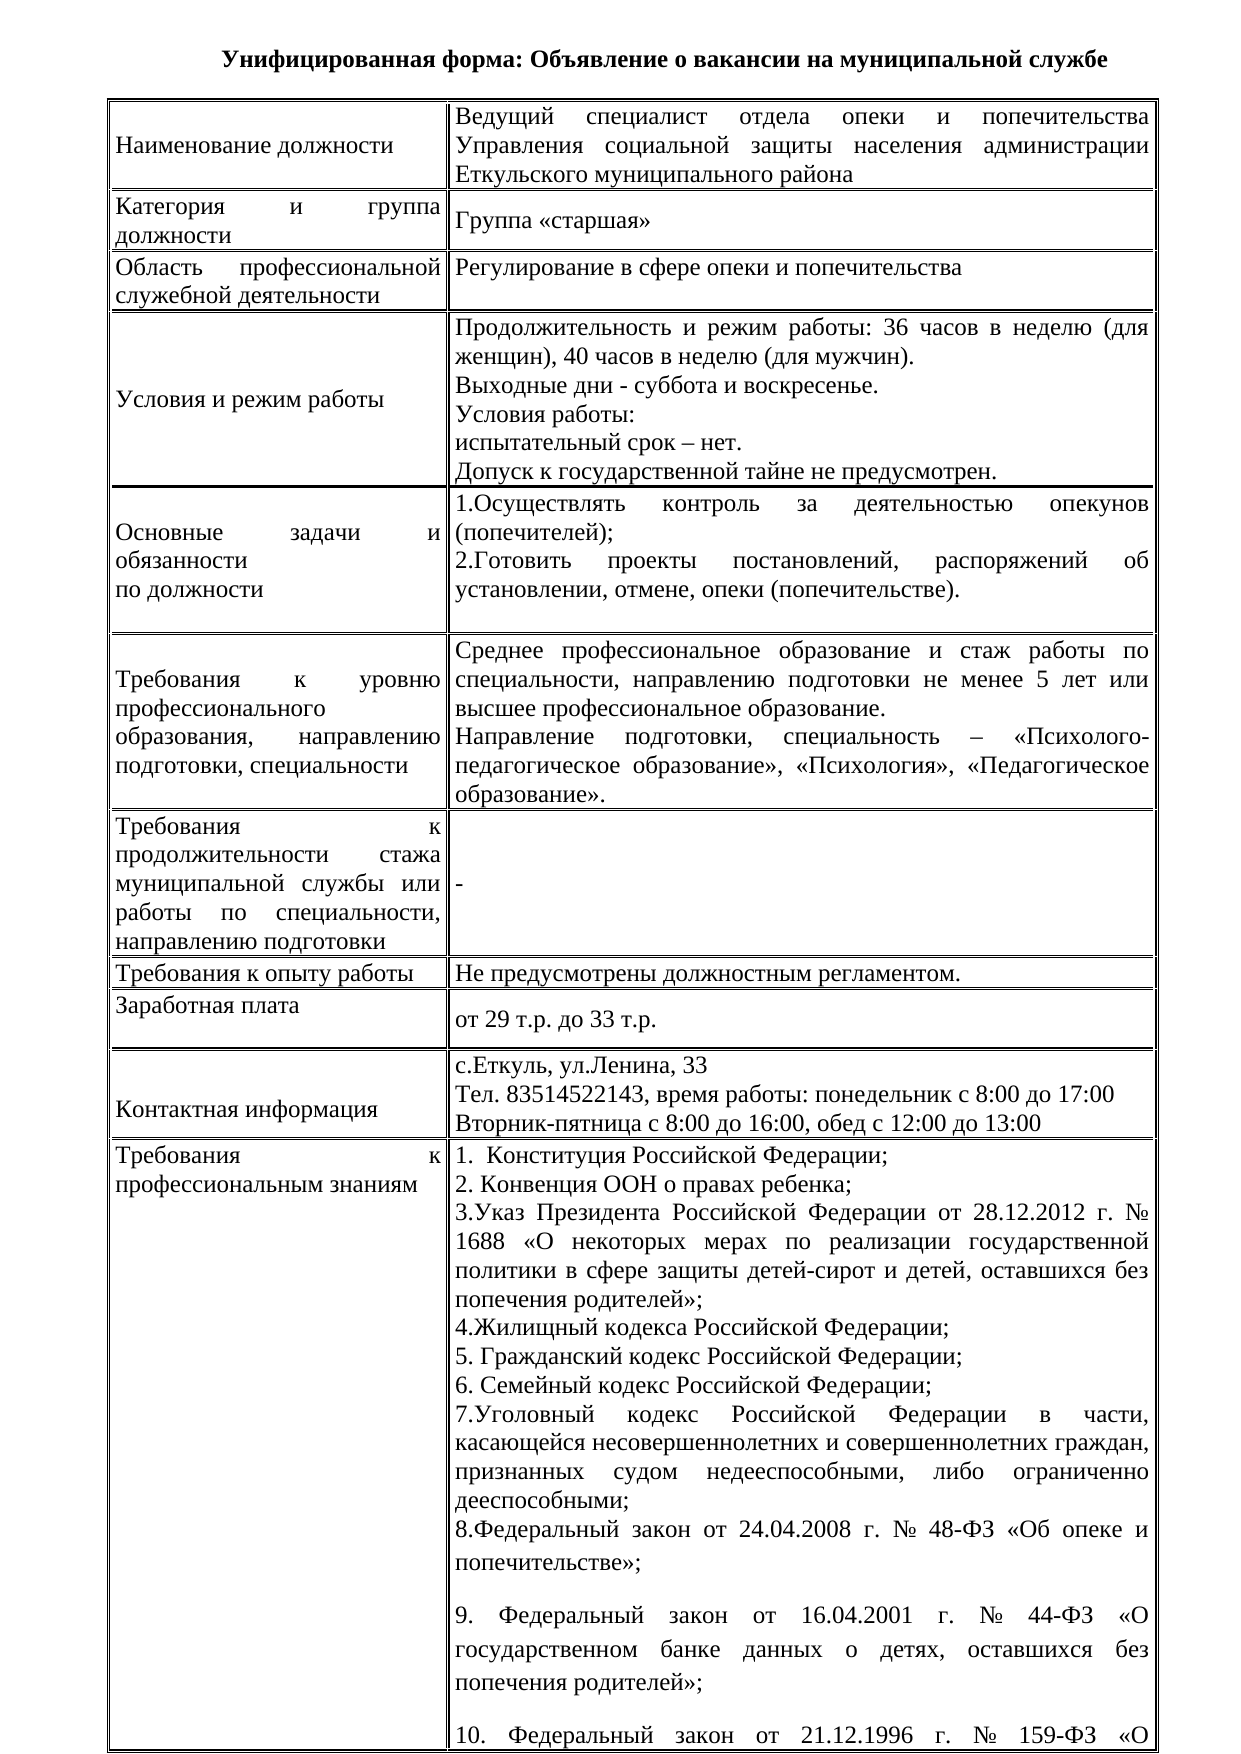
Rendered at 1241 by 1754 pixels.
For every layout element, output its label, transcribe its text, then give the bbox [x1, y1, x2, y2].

table_cell Продолжительность и режим работы: 36 часов в неделю (для женщин), 40 часов в неделю (для мужчин). Выходные дни - суббота и воскресенье. Условия работы: испытательный срок – нет. Допуск к государственной тайне не предусмотрен. [450, 309, 1156, 485]
table_header Ведущий специалист отдела опеки и попечительства Управления социальной защиты населения администрации Еткульского муниципального района [448, 102, 1155, 188]
table_cell Контактная информация [110, 1047, 446, 1137]
table_cell Регулирование в сфере опеки и попечительства [450, 249, 1156, 309]
table_cell Не предусмотрены должностным регламентом. [450, 955, 1156, 987]
table_cell Среднее профессиональное образование и стаж работы по специальности, направлению подготовки не менее 5 лет или высшее профессиональное образование. Направление подготовки, специальность – «Психолого-педагогическое образование», «Психология», «Педагогическое образование». [448, 632, 1157, 808]
table_cell Требования к уровню профессионального образования, направлению подготовки, специальности [108, 632, 448, 808]
table_cell Требования к опыту работы [110, 955, 446, 987]
table_cell с.Еткуль, ул.Ленина, 33 Тел. 83514522143, время работы: понедельник с 8:00 до 17:00 Вторник-пятница с 8:00 до 16:00, обед с 12:00 до 13:00 [450, 1047, 1156, 1137]
table_cell Категория и группа должности [108, 188, 448, 248]
table_cell - [448, 808, 1157, 954]
table_cell Область профессиональной служебной деятельности [110, 249, 446, 309]
table_cell Основные задачи и обязанности по должности [110, 485, 446, 632]
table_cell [448, 1137, 1157, 1749]
table_header Наименование должности [110, 100, 448, 188]
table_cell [108, 1137, 448, 1749]
table_cell Условия и режим работы [110, 309, 446, 485]
table_cell Заработная плата [108, 987, 448, 1047]
text Унифицированная форма: Объявление о вакансии на муниципальной службе [177, 44, 1152, 73]
table_cell 1.Осуществлять контроль за деятельностью опекунов (попечителей); 2.Готовить проекты постановлений, распоряжений об установлении, отмене, опеки (попечительстве). [450, 485, 1155, 632]
table_cell Группа «старшая» [448, 188, 1157, 248]
table_cell Требования к продолжительности стажа муниципальной службы или работы по специальности, направлению подготовки [108, 808, 448, 954]
table_cell от 29 т.р. до 33 т.р. [448, 987, 1157, 1047]
